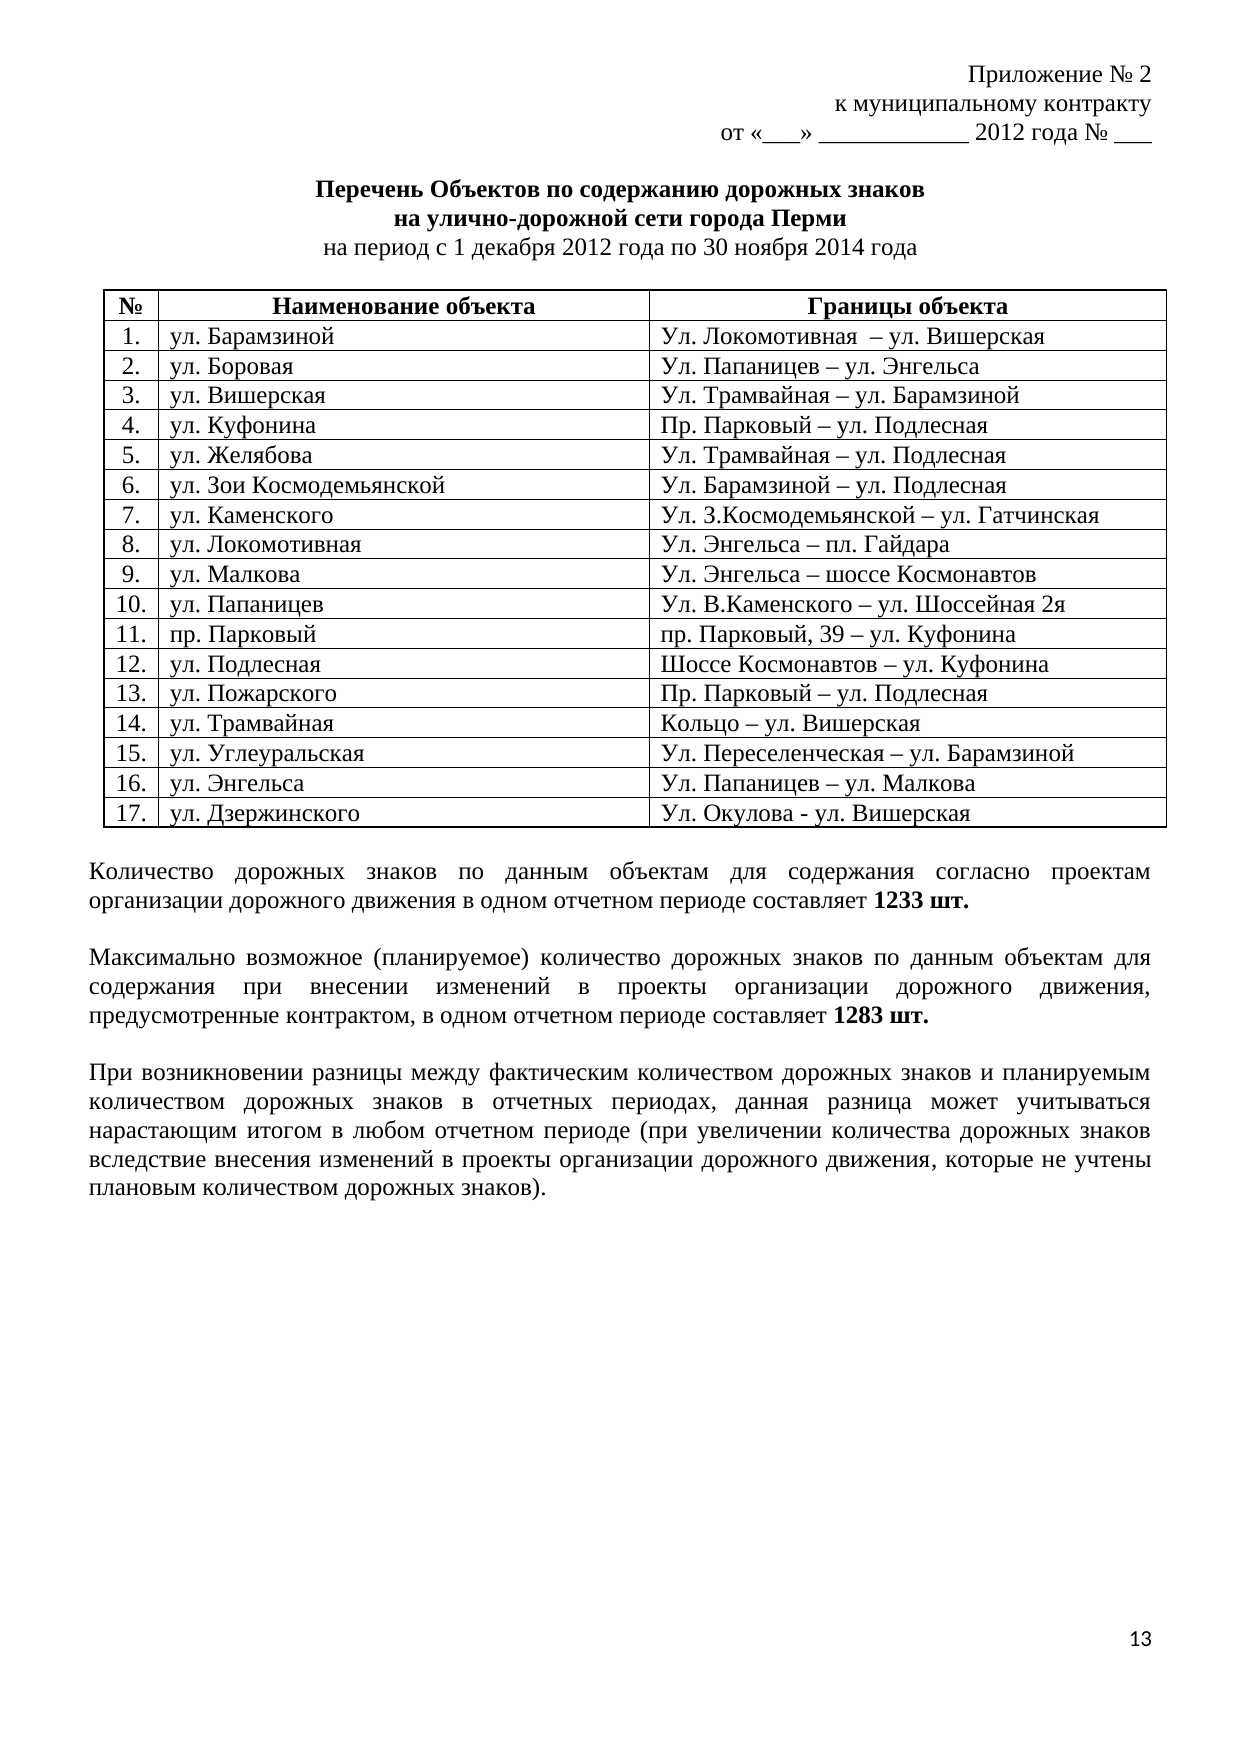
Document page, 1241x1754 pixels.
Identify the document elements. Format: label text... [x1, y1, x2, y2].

table_cell Ул. Папаницев – ул. Малкова [650, 768, 1166, 797]
table_cell 12. [105, 649, 158, 677]
table_cell 5. [105, 440, 158, 469]
table_cell 3. [105, 381, 158, 409]
table_cell 1. [105, 321, 158, 350]
table_cell 9. [105, 559, 158, 588]
table_cell 17. [105, 798, 158, 826]
table_cell 10. [105, 589, 158, 618]
text Приложение № 2 [89, 59, 1152, 88]
table_cell 13. [105, 679, 158, 707]
table_cell 16. [105, 768, 158, 797]
table_cell Ул. Трамвайная – ул. Подлесная [650, 440, 1166, 469]
table_cell 15. [105, 738, 158, 767]
text на период с 1 декабря 2012 года по 30 ноября 2014 года [89, 232, 1152, 260]
table_cell Ул. З.Космодемьянской – ул. Гатчинская [650, 500, 1166, 528]
table_cell 11. [105, 619, 158, 648]
table_cell ул. Малкова [159, 559, 649, 588]
text При возникновении разницы между фактическим количеством дорожных знаков и планируемым количеством дорожных знаков в отчетных периодах, данная разница может учитываться нарастающим итогом в любом отчетном периоде (при увеличении количества дорожных знаков вследствие внесения изменений в проекты организации дорожного движения, которые не учтены плановым количеством дорожных знаков). [89, 1057, 1152, 1201]
table_cell ул. Желябова [159, 440, 649, 469]
table_cell Кольцо – ул. Вишерская [650, 708, 1166, 737]
table_cell 7. [105, 500, 158, 528]
table_cell ул. Барамзиной [159, 321, 649, 350]
table_header Границы объекта [650, 291, 1166, 320]
table_cell Ул. Переселенческая – ул. Барамзиной [650, 738, 1166, 767]
table_cell ул. Куфонина [159, 410, 649, 439]
text от «___» ____________ 2012 года № ___ [89, 117, 1152, 145]
table_cell Ул. Энгельса – шоссе Космонавтов [650, 559, 1166, 588]
table_cell Ул. Энгельса – пл. Гайдара [650, 530, 1166, 558]
table_cell ул. Боровая [159, 351, 649, 379]
table_cell Ул. Локомотивная – ул. Вишерская [650, 321, 1166, 350]
table_cell пр. Парковый, 39 – ул. Куфонина [650, 619, 1166, 648]
table_cell ул. Локомотивная [159, 530, 649, 558]
table_cell ул. Подлесная [159, 649, 649, 677]
text на улично-дорожной сети города Перми [89, 203, 1152, 232]
table_cell Пр. Парковый – ул. Подлесная [650, 410, 1166, 439]
table_cell 4. [105, 410, 158, 439]
table_cell Ул. Окулова - ул. Вишерская [650, 798, 1166, 826]
table_cell Ул. Трамвайная – ул. Барамзиной [650, 381, 1166, 409]
text Перечень Объектов по содержанию дорожных знаков [89, 174, 1152, 203]
table_cell 2. [105, 351, 158, 379]
table_cell ул. Папаницев [159, 589, 649, 618]
table_header Наименование объекта [159, 291, 649, 320]
table_cell ул. Вишерская [159, 381, 649, 409]
text Количество дорожных знаков по данным объектам для содержания согласно проектам организации дорожного движения в одном отчетном периоде составляет 1233 шт. [89, 856, 1152, 914]
text к муниципальному контракту [89, 88, 1152, 117]
text Максимально возможное (планируемое) количество дорожных знаков по данным объектам для содержания при внесении изменений в проекты организации дорожного движения, предусмотренные контрактом, в одном отчетном периоде составляет 1283 шт. [89, 942, 1152, 1029]
table_header № [105, 291, 158, 320]
table_cell ул. Дзержинского [159, 798, 649, 826]
table_cell ул. Энгельса [159, 768, 649, 797]
table_cell 6. [105, 470, 158, 499]
table_cell Ул. В.Каменского – ул. Шоссейная 2я [650, 589, 1166, 618]
table_cell Пр. Парковый – ул. Подлесная [650, 679, 1166, 707]
table_cell Ул. Папаницев – ул. Энгельса [650, 351, 1166, 379]
table_cell Ул. Барамзиной – ул. Подлесная [650, 470, 1166, 499]
table_cell 8. [105, 530, 158, 558]
table_cell ул. Зои Космодемьянской [159, 470, 649, 499]
table_cell пр. Парковый [159, 619, 649, 648]
table_cell 14. [105, 708, 158, 737]
table_cell ул. Пожарского [159, 679, 649, 707]
table_cell Шоссе Космонавтов – ул. Куфонина [650, 649, 1166, 677]
table_cell ул. Каменского [159, 500, 649, 528]
table_cell ул. Углеуральская [159, 738, 649, 767]
table_cell ул. Трамвайная [159, 708, 649, 737]
